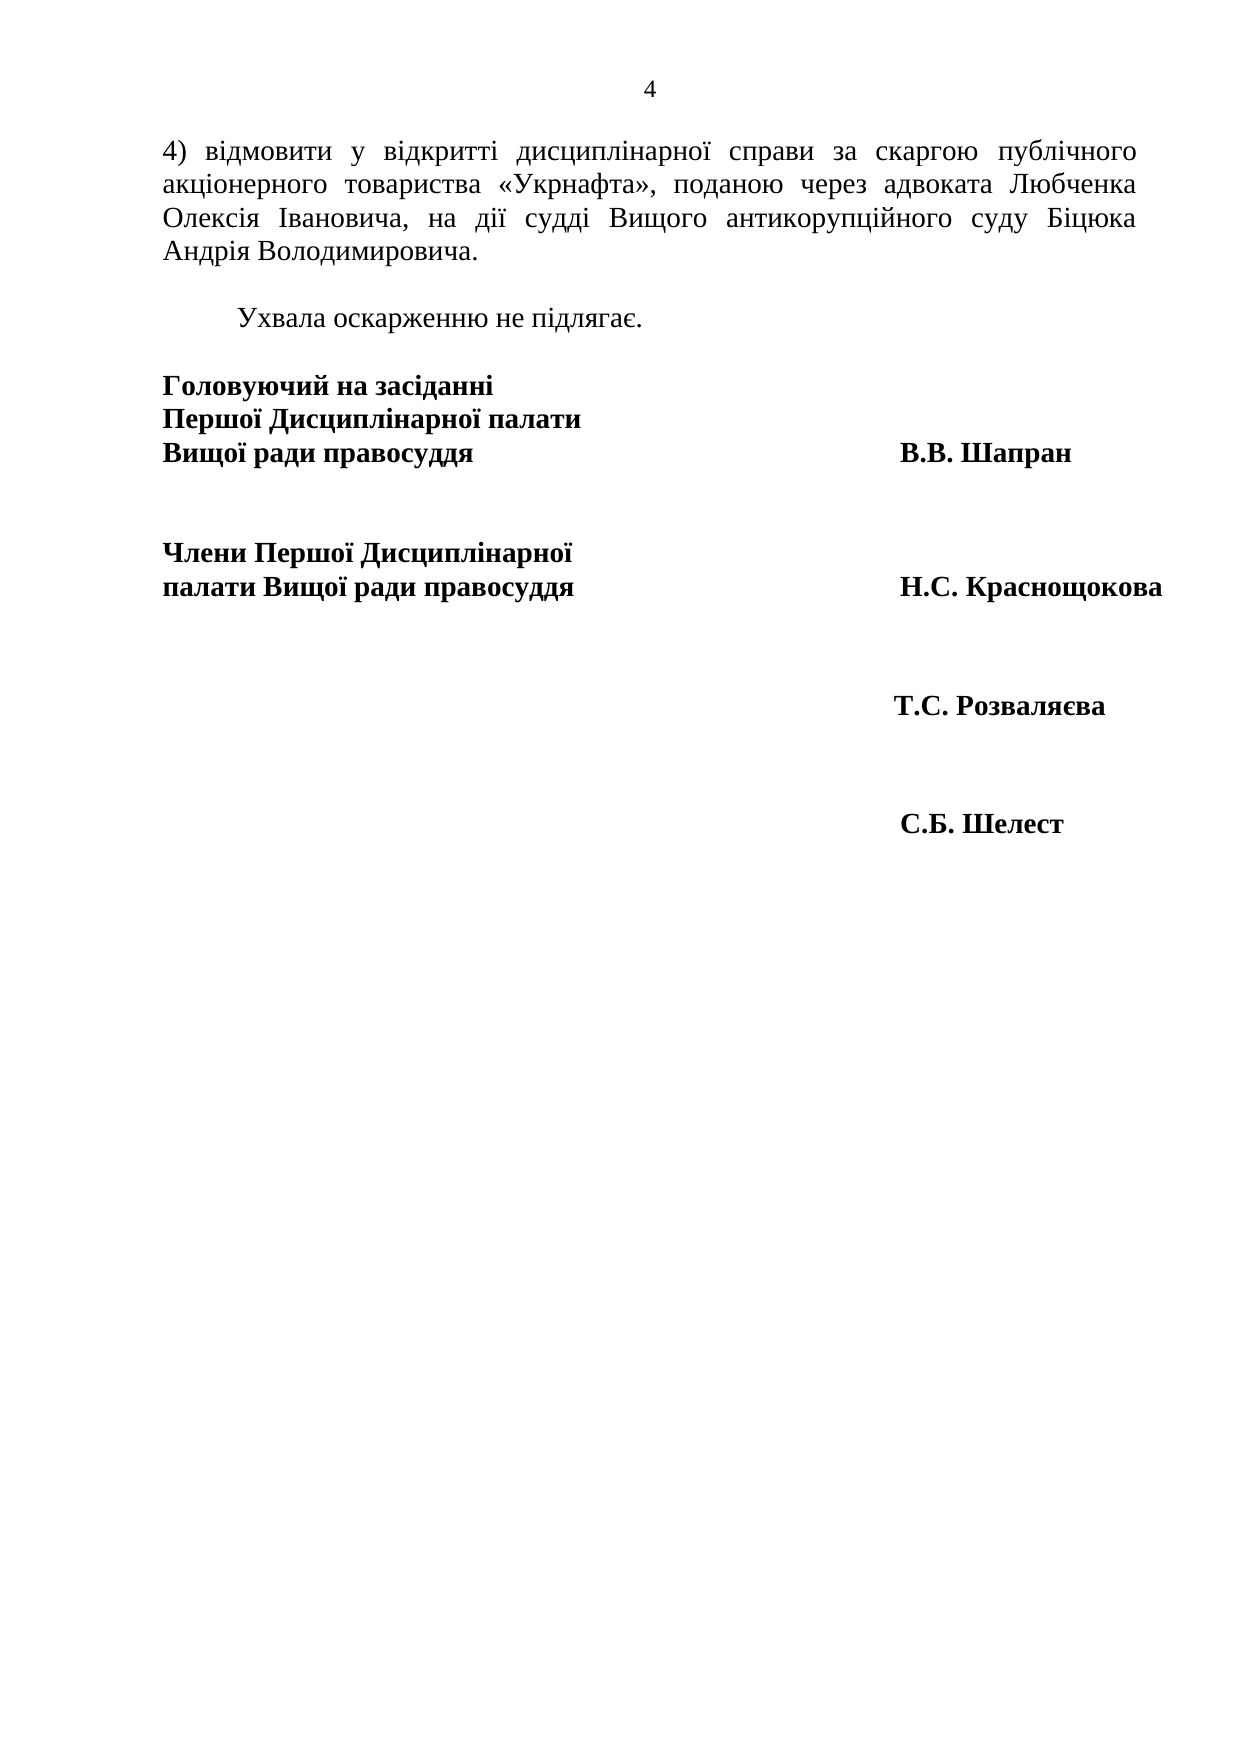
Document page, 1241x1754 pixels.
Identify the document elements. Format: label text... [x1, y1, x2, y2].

text 4) відмовити у відкритті дисциплінарної справи за скаргою публічного акціонерного товариства «Укрнафта», поданою через адвоката Любченка Олексія Івановича, на дії судді Вищого антикорупційного суду Біцюка Андрія Володимировича. [162, 133, 1137, 267]
text Головуючий на засіданні [162, 368, 1181, 401]
text Ухвала оскарженню не підлягає. [162, 301, 1137, 334]
text Члени Першої Дисциплінарної [162, 535, 1181, 569]
text Т.С. Розваляєва [162, 688, 1181, 721]
text С.Б. Шелест [826, 806, 1181, 840]
text Першої Дисциплінарної палати [162, 401, 1181, 435]
text Вищої ради правосуддя В.В. Шапран [162, 435, 1181, 468]
text палати Вищої ради правосуддя Н.С. Краснощокова [162, 569, 1181, 602]
